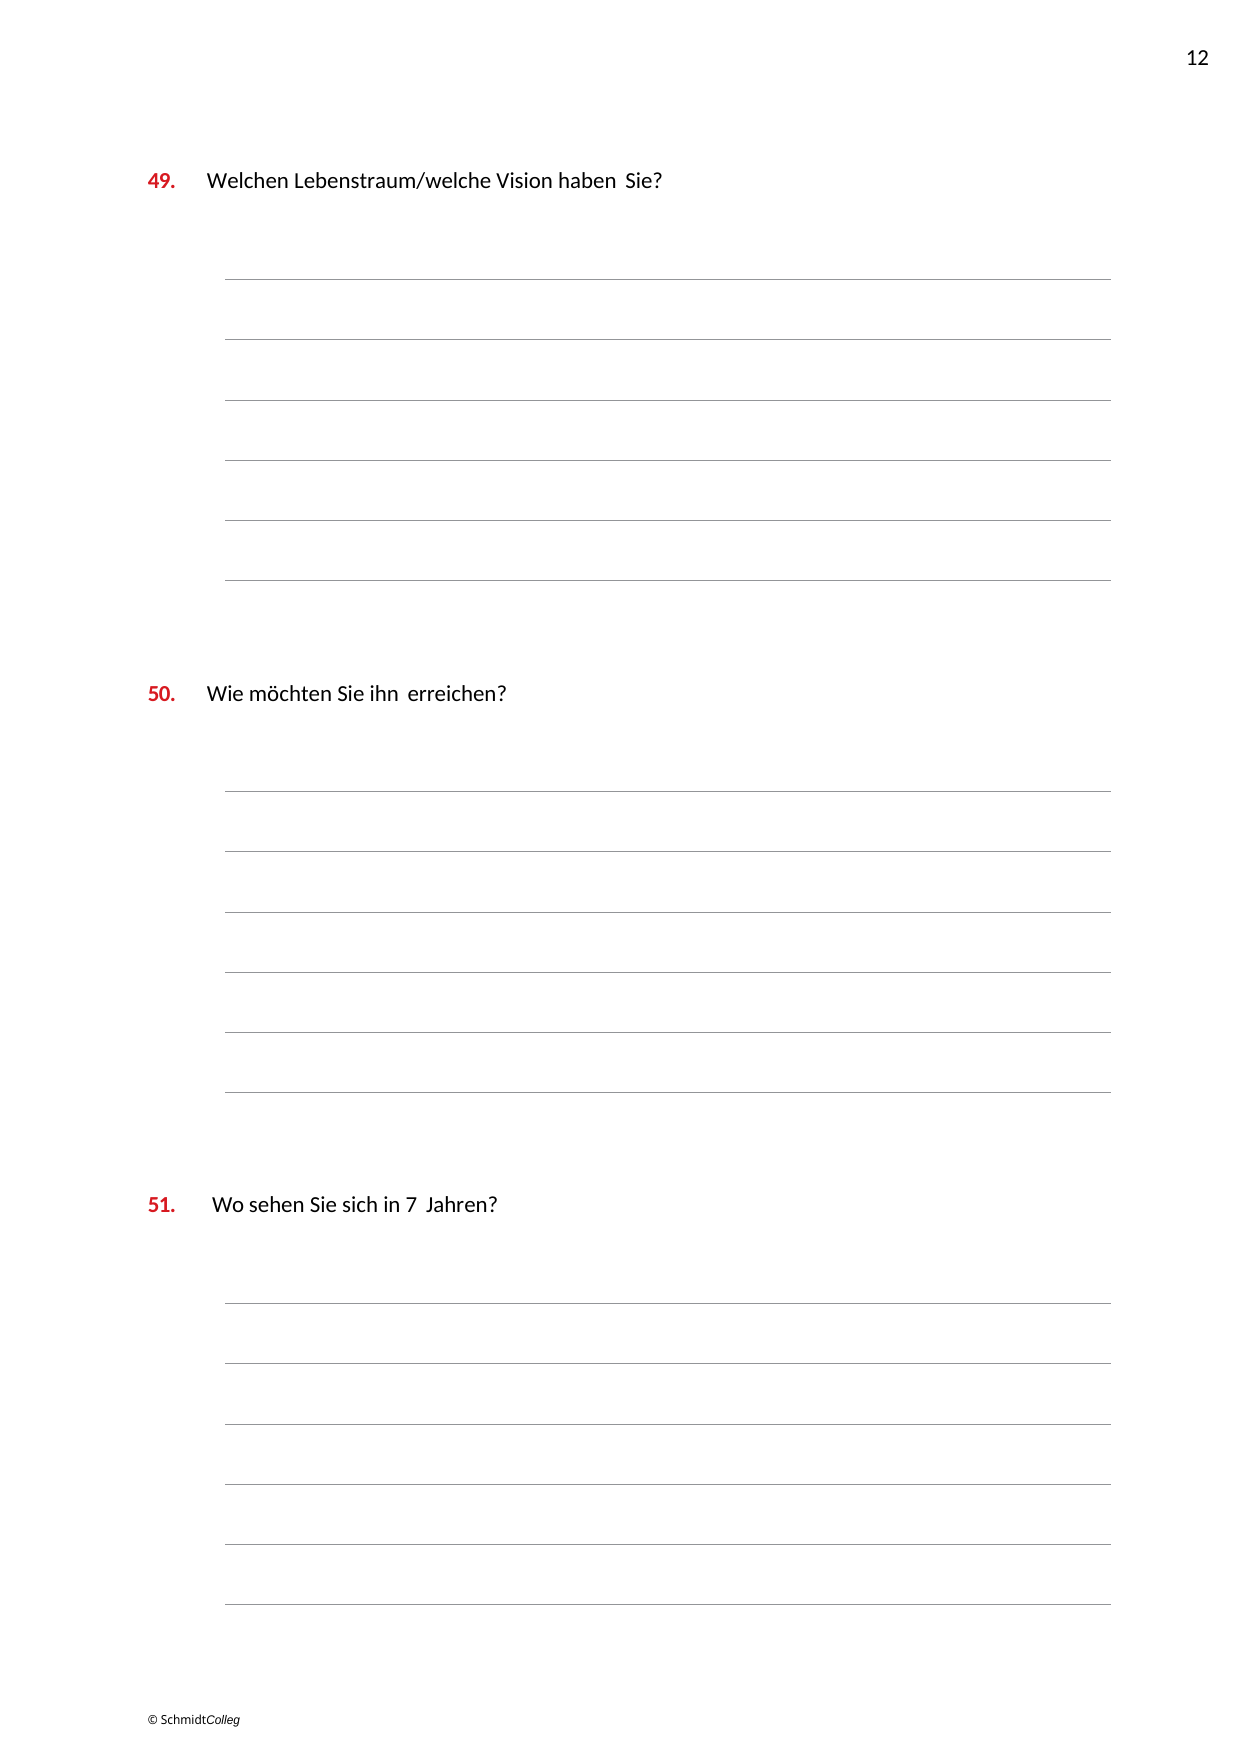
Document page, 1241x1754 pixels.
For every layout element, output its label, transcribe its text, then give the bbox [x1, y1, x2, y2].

list Welchen Lebenstraum/welche Vision haben Sie? [148, 167, 1209, 195]
list Wie möchten Sie ihn erreichen? [148, 679, 1209, 707]
list Wo sehen Sie sich in 7 Jahren? [148, 1191, 1209, 1219]
